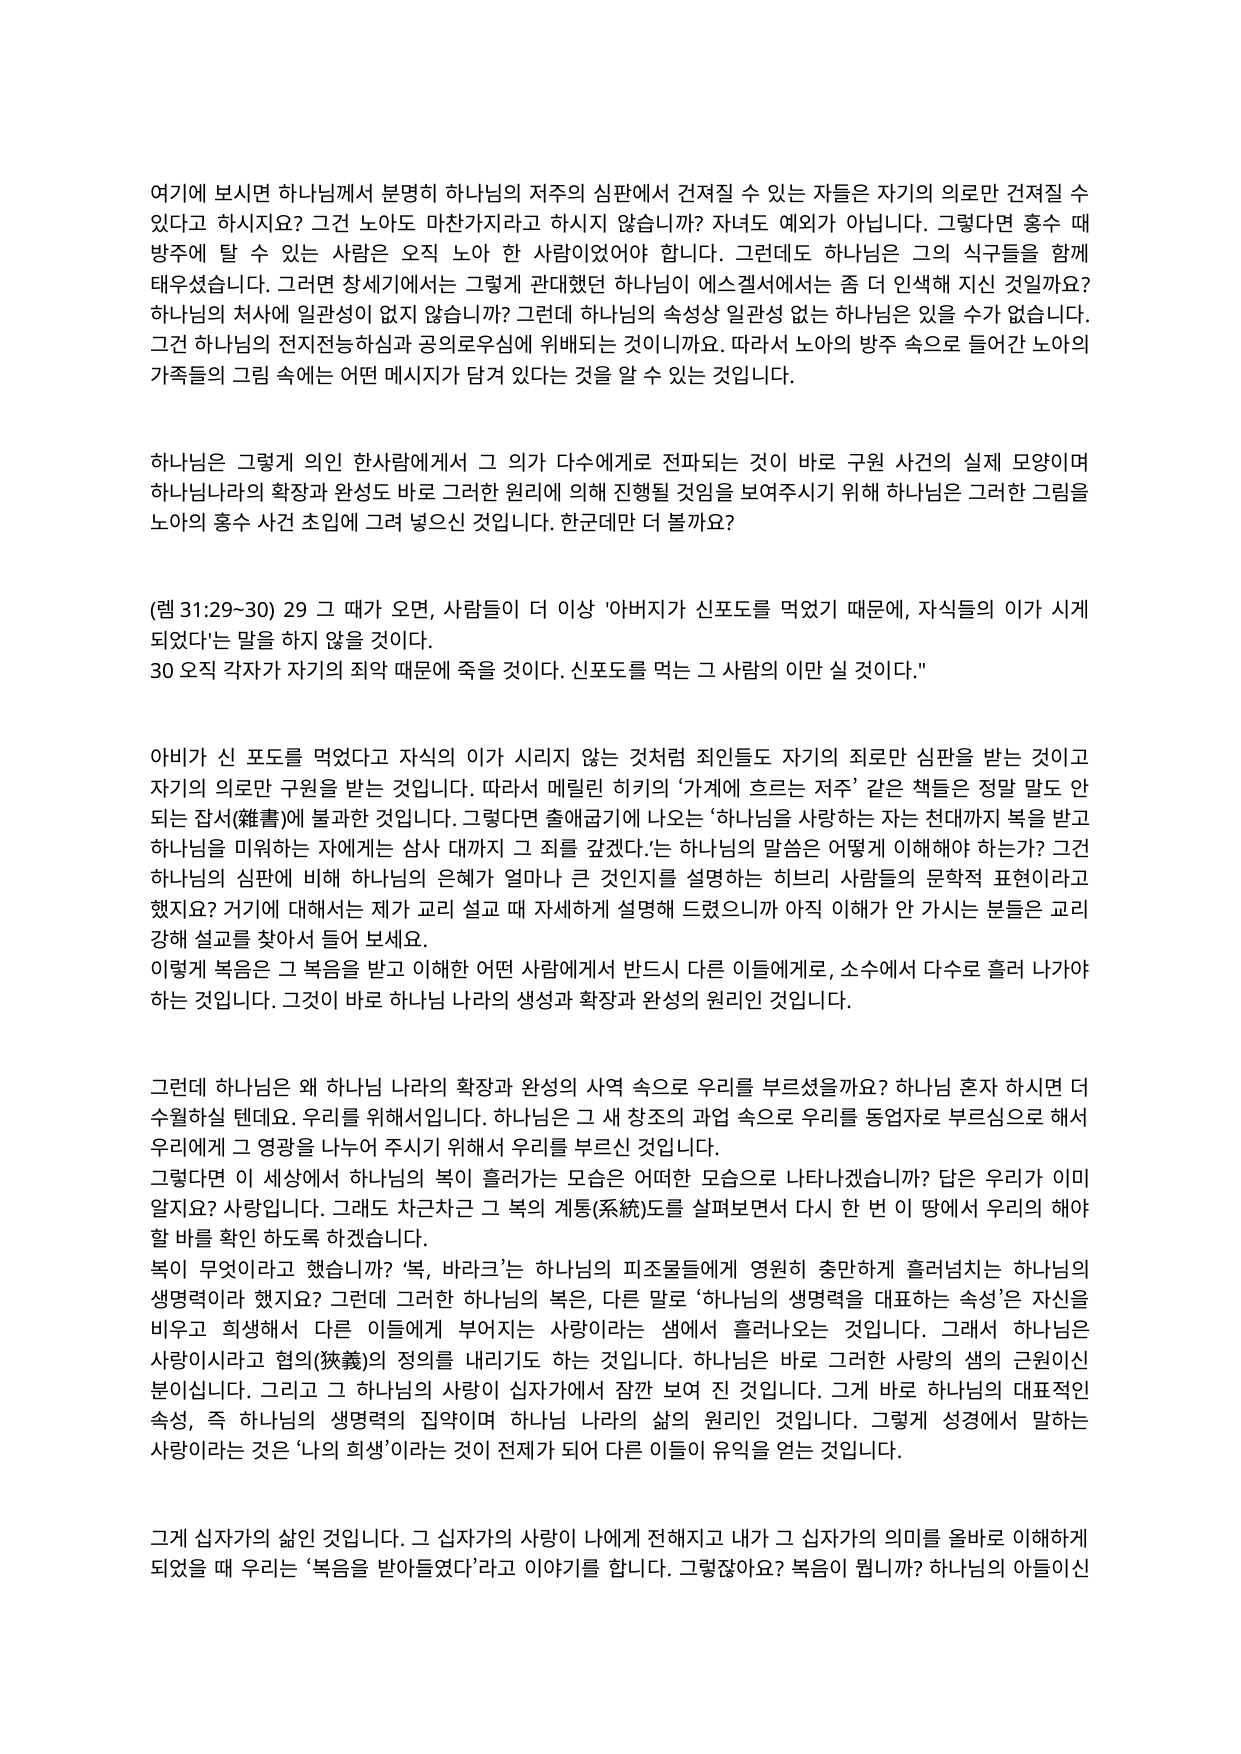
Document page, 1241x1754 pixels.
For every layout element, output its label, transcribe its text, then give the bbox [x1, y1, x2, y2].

text 여기에 보시면 하나님께서 분명히 하나님의 저주의 심판에서 건져질 수 있는 자들은 자기의 의로만 건져질 수 있다고 하시지요? 그건 노아도 마찬가지라고 하시지 않습니까? 자녀도 예외가 아닙니다. 그렇다면 홍수 때 방주에 탈 수 있는 사람은 오직 노아 한 사람이었어야 합니다. 그런데도 하나님은 그의 식구들을 함께 태우셨습니다. 그러면 창세기에서는 그렇게 관대했던 하나님이 에스겔서에서는 좀 더 인색해 지신 것일까요? 하나님의 처사에 일관성이 없지 않습니까? 그런데 하나님의 속성상 일관성 없는 하나님은 있을 수가 없습니다. 그건 하나님의 전지전능하심과 공의로우심에 위배되는 것이니까요. 따라서 노아의 방주 속으로 들어간 노아의 가족들의 그림 속에는 어떤 메시지가 담겨 있다는 것을 알 수 있는 것입니다. [150, 177, 1090, 389]
text 복이 무엇이라고 했습니까? ‘복, 바라크’는 하나님의 피조물들에게 영원히 충만하게 흘러넘치는 하나님의 생명력이라 했지요? 그런데 그러한 하나님의 복은, 다른 말로 ‘하나님의 생명력을 대표하는 속성’은 자신을 비우고 희생해서 다른 이들에게 부어지는 사랑이라는 샘에서 흘러나오는 것입니다. 그래서 하나님은 사랑이시라고 협의(狹義)의 정의를 내리기도 하는 것입니다. 하나님은 바로 그러한 사랑의 샘의 근원이신 분이십니다. 그리고 그 하나님의 사랑이 십자가에서 잠깐 보여 진 것입니다. 그게 바로 하나님의 대표적인 속성, 즉 하나님의 생명력의 집약이며 하나님 나라의 삶의 원리인 것입니다. 그렇게 성경에서 말하는 사랑이라는 것은 ‘나의 희생’이라는 것이 전제가 되어 다른 이들이 유익을 얻는 것입니다. [150, 1253, 1090, 1465]
text 아비가 신 포도를 먹었다고 자식의 이가 시리지 않는 것처럼 죄인들도 자기의 죄로만 심판을 받는 것이고 자기의 의로만 구원을 받는 것입니다. 따라서 메릴린 히키의 ‘가계에 흐르는 저주’ 같은 책들은 정말 말도 안 되는 잡서(雜書)에 불과한 것입니다. 그렇다면 출애굽기에 나오는 ‘하나님을 사랑하는 자는 천대까지 복을 받고 하나님을 미워하는 자에게는 삼사 대까지 그 죄를 갚겠다.’는 하나님의 말씀은 어떻게 이해해야 하는가? 그건 하나님의 심판에 비해 하나님의 은혜가 얼마나 큰 것인지를 설명하는 히브리 사람들의 문학적 표현이라고 했지요? 거기에 대해서는 제가 교리 설교 때 자세하게 설명해 드렸으니까 아직 이해가 안 가시는 분들은 교리 강해 설교를 찾아서 들어 보세요. [150, 742, 1090, 953]
text 그렇다면 이 세상에서 하나님의 복이 흘러가는 모습은 어떠한 모습으로 나타나겠습니까? 답은 우리가 이미 알지요? 사랑입니다. 그래도 차근차근 그 복의 계통(系統)도를 살펴보면서 다시 한 번 이 땅에서 우리의 해야 할 바를 확인 하도록 하겠습니다. [150, 1162, 1090, 1253]
text 30 오직 각자가 자기의 죄악 때문에 죽을 것이다. 신포도를 먹는 그 사람의 이만 실 것이다." [150, 654, 1090, 685]
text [150, 1522, 1090, 1583]
text 하나님은 그렇게 의인 한사람에게서 그 의가 다수에게로 전파되는 것이 바로 구원 사건의 실제 모양이며 하나님나라의 확장과 완성도 바로 그러한 원리에 의해 진행될 것임을 보여주시기 위해 하나님은 그러한 그림을 노아의 홍수 사건 초입에 그려 넣으신 것입니다. 한군데만 더 볼까요? [150, 446, 1090, 537]
text 그런데 하나님은 왜 하나님 나라의 확장과 완성의 사역 속으로 우리를 부르셨을까요? 하나님 혼자 하시면 더 수월하실 텐데요. 우리를 위해서입니다. 하나님은 그 새 창조의 과업 속으로 우리를 동업자로 부르심으로 해서 우리에게 그 영광을 나누어 주시기 위해서 우리를 부르신 것입니다. [150, 1071, 1090, 1162]
text (렘31:29~30) 29 그 때가 오면, 사람들이 더 이상 '아버지가 신포도를 먹었기 때문에, 자식들의 이가 시게 되었다'는 말을 하지 않을 것이다. [150, 594, 1090, 654]
text 이렇게 복음은 그 복음을 받고 이해한 어떤 사람에게서 반드시 다른 이들에게로, 소수에서 다수로 흘러 나가야 하는 것입니다. 그것이 바로 하나님 나라의 생성과 확장과 완성의 원리인 것입니다. [150, 953, 1090, 1014]
